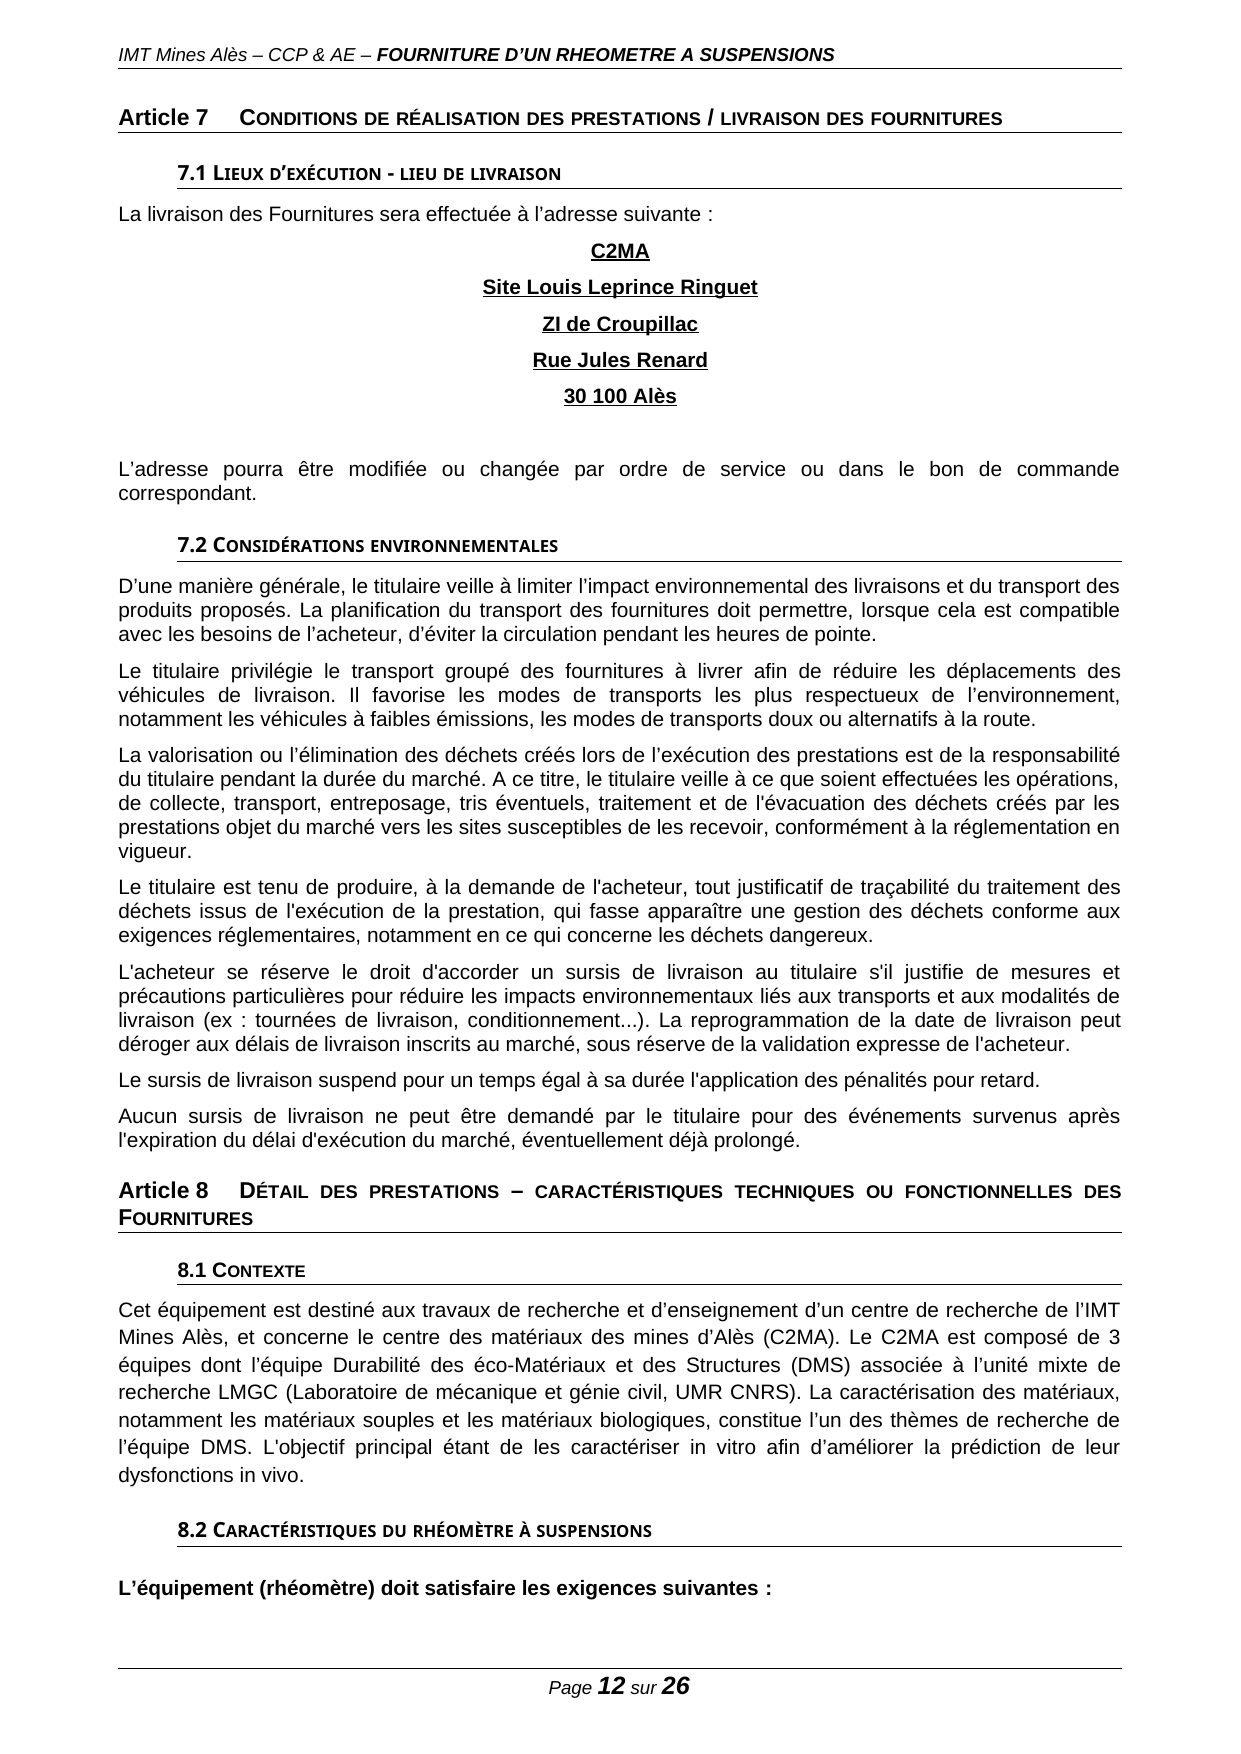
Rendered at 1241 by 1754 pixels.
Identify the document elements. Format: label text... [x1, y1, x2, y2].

subtitle Caractéristiques du rhéomètre à suspensions [177, 1515, 1122, 1546]
text Aucun sursis de livraison ne peut être demandé par le titulaire pour des événements survenus après l'expiration du délai d'exécution du marché, éventuellement déjà prolongé. [118, 1104, 1122, 1152]
text Site Louis Leprince Ringuet [118, 275, 1122, 299]
text La valorisation ou l’élimination des déchets créés lors de l’exécution des prestations est de la responsabilité du titulaire pendant la durée du marché. A ce titre, le titulaire veille à ce que soient effectuées les opérations, de collecte, transport, entreposage, tris éventuels, traitement et de l'évacuation des déchets créés par les prestations objet du marché vers les sites susceptibles de les recevoir, conformément à la réglementation en vigueur. [118, 743, 1122, 863]
text Le titulaire est tenu de produire, à la demande de l'acheteur, tout justificatif de traçabilité du traitement des déchets issus de l'exécution de la prestation, qui fasse apparaître une gestion des déchets conforme aux exigences réglementaires, notamment en ce qui concerne les déchets dangereux. [118, 875, 1122, 947]
text Le titulaire privilégie le transport groupé des fournitures à livrer afin de réduire les déplacements des véhicules de livraison. Il favorise les modes de transports les plus respectueux de l’environnement, notamment les véhicules à faibles émissions, les modes de transports doux ou alternatifs à la route. [118, 658, 1122, 730]
text Le sursis de livraison suspend pour un temps égal à sa durée l'application des pénalités pour retard. [118, 1068, 1122, 1092]
text La livraison des Fournitures sera effectuée à l’adresse suivante : [118, 202, 1122, 226]
text 30 100 Alès [118, 384, 1122, 408]
text Cet équipement est destiné aux travaux de recherche et d’enseignement d’un centre de recherche de l’IMT Mines Alès, et concerne le centre des matériaux des mines d’Alès (C2MA). Le C2MA est composé de 3 équipes dont l’équipe Durabilité des éco-Matériaux et des Structures (DMS) associée à l’unité mixte de recherche LMGC (Laboratoire de mécanique et génie civil, UMR CNRS). La caractérisation des matériaux, notamment les matériaux souples et les matériaux biologiques, constitue l’un des thèmes de recherche de l’équipe DMS. L'objectif principal étant de les caractériser in vitro afin d’améliorer la prédiction de leur dysfonctions in vivo. [118, 1298, 1122, 1487]
subtitle Contexte [177, 1258, 1122, 1284]
text L'acheteur se réserve le droit d'accorder un sursis de livraison au titulaire s'il justifie de mesures et précautions particulières pour réduire les impacts environnementaux liés aux transports et aux modalités de livraison (ex : tournées de livraison, conditionnement...). La reprogrammation de la date de livraison peut déroger aux délais de livraison inscrits au marché, sous réserve de la validation expresse de l'acheteur. [118, 959, 1122, 1055]
subtitle Conditions de réalisation des prestations / livraison des fournitures [118, 103, 1122, 132]
text ZI de Croupillac [118, 311, 1122, 335]
text L’adresse pourra être modifiée ou changée par ordre de service ou dans le bon de commande correspondant. [118, 457, 1122, 505]
subtitle Considérations environnementales [177, 530, 1122, 561]
text D’une manière générale, le titulaire veille à limiter l’impact environnemental des livraisons et du transport des produits proposés. La planification du transport des fournitures doit permettre, lorsque cela est compatible avec les besoins de l’acheteur, d’éviter la circulation pendant les heures de pointe. [118, 574, 1122, 646]
text C2MA [118, 238, 1122, 262]
text L’équipement (rhéomètre) doit satisfaire les exigences suivantes : [118, 1576, 1122, 1600]
text Rue Jules Renard [118, 348, 1122, 372]
subtitle Détail des prestations – caractéristiques techniques ou fonctionnelles des Fournitures [118, 1177, 1122, 1232]
subtitle Lieux d’exécution - lieu de livraison [177, 158, 1122, 188]
